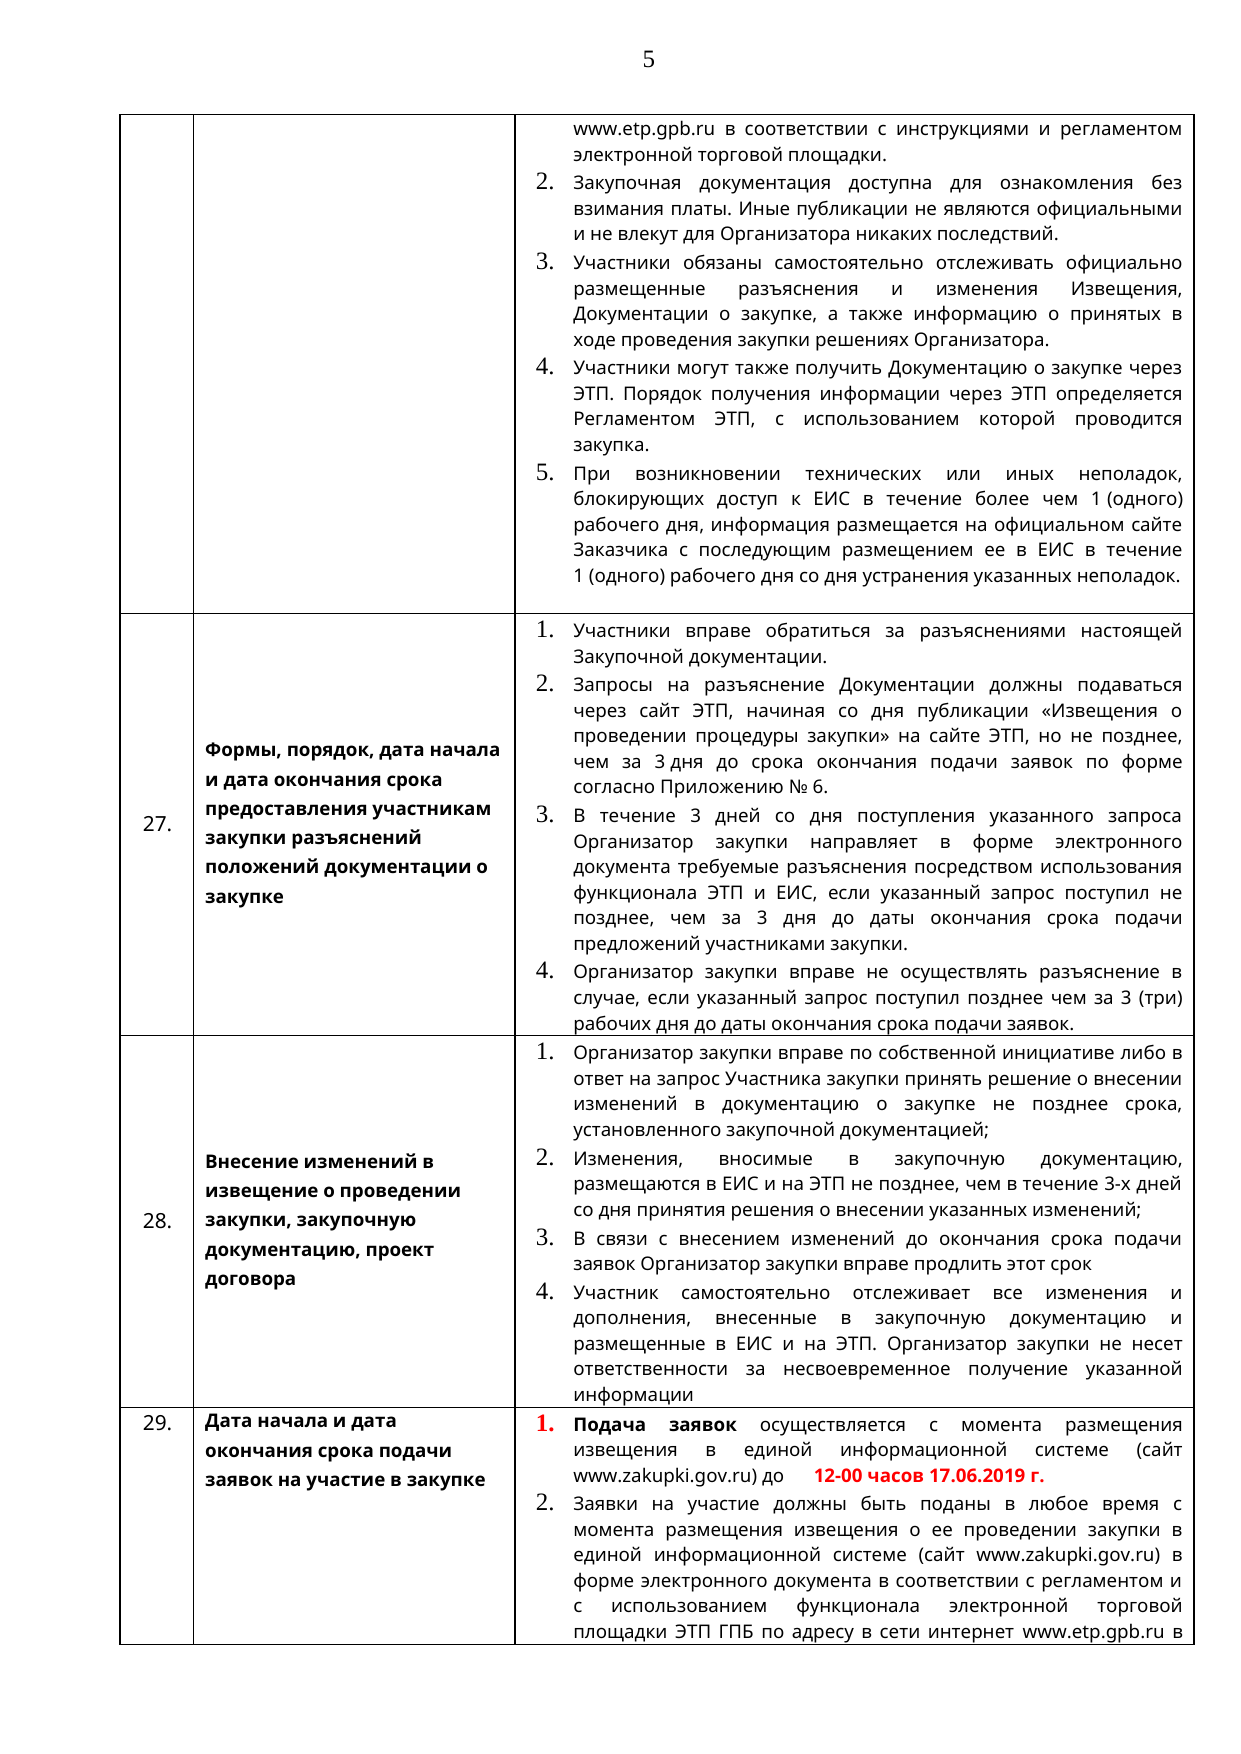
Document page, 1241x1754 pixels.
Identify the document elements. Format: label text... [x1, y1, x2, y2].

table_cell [194, 1408, 514, 1644]
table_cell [516, 115, 1193, 613]
table_cell Организатор закупки вправе по собственной инициативе либо в ответ на запрос Участника закупки принять решение о внесении изменений в документацию о закупке не позднее срока, установленного закупочной документацией; Изменения, вносимые в закупочную документацию, размещаются в ЕИС и на ЭТП не позднее, чем в течение 3-х дней со дня принятия решения о внесении указанных изменений; В связи с внесением изменений до окончания срока подачи заявок Организатор закупки вправе продлить этот срок Участник самостоятельно отслеживает все изменения и дополнения, внесенные в закупочную документацию и размещенные в ЕИС и на ЭТП. Организатор закупки не несет ответственности за несвоевременное получение указанной информации [516, 1036, 1193, 1407]
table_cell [194, 115, 514, 613]
table_cell [121, 115, 193, 613]
table_cell [121, 1408, 193, 1644]
table_cell [121, 1036, 193, 1407]
table_cell Формы, порядок, дата начала и дата окончания срока предоставления участникам закупки разъяснений положений документации о закупке [194, 614, 514, 1035]
table_cell Участники вправе обратиться за разъяснениями настоящей Закупочной документации. Запросы на разъяснение Документации должны подаваться через сайт ЭТП, начиная со дня публикации «Извещения о проведении процедуры закупки» на сайте ЭТП, но не позднее, чем за 3 дня до срока окончания подачи заявок по форме согласно Приложению № 6. В течение 3 дней со дня поступления указанного запроса Организатор закупки направляет в форме электронного документа требуемые разъяснения посредством использования функционала ЭТП и ЕИС, если указанный запрос поступил не позднее, чем за 3 дня до даты окончания срока подачи предложений участниками закупки. Организатор закупки вправе не осуществлять разъяснение в случае, если указанный запрос поступил позднее чем за 3 (три) рабочих дня до даты окончания срока подачи заявок. [516, 614, 1193, 1035]
table_cell [121, 614, 193, 1035]
table_cell Внесение изменений в извещение о проведении закупки, закупочную документацию, проект договора [194, 1036, 514, 1407]
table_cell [516, 1408, 1193, 1644]
